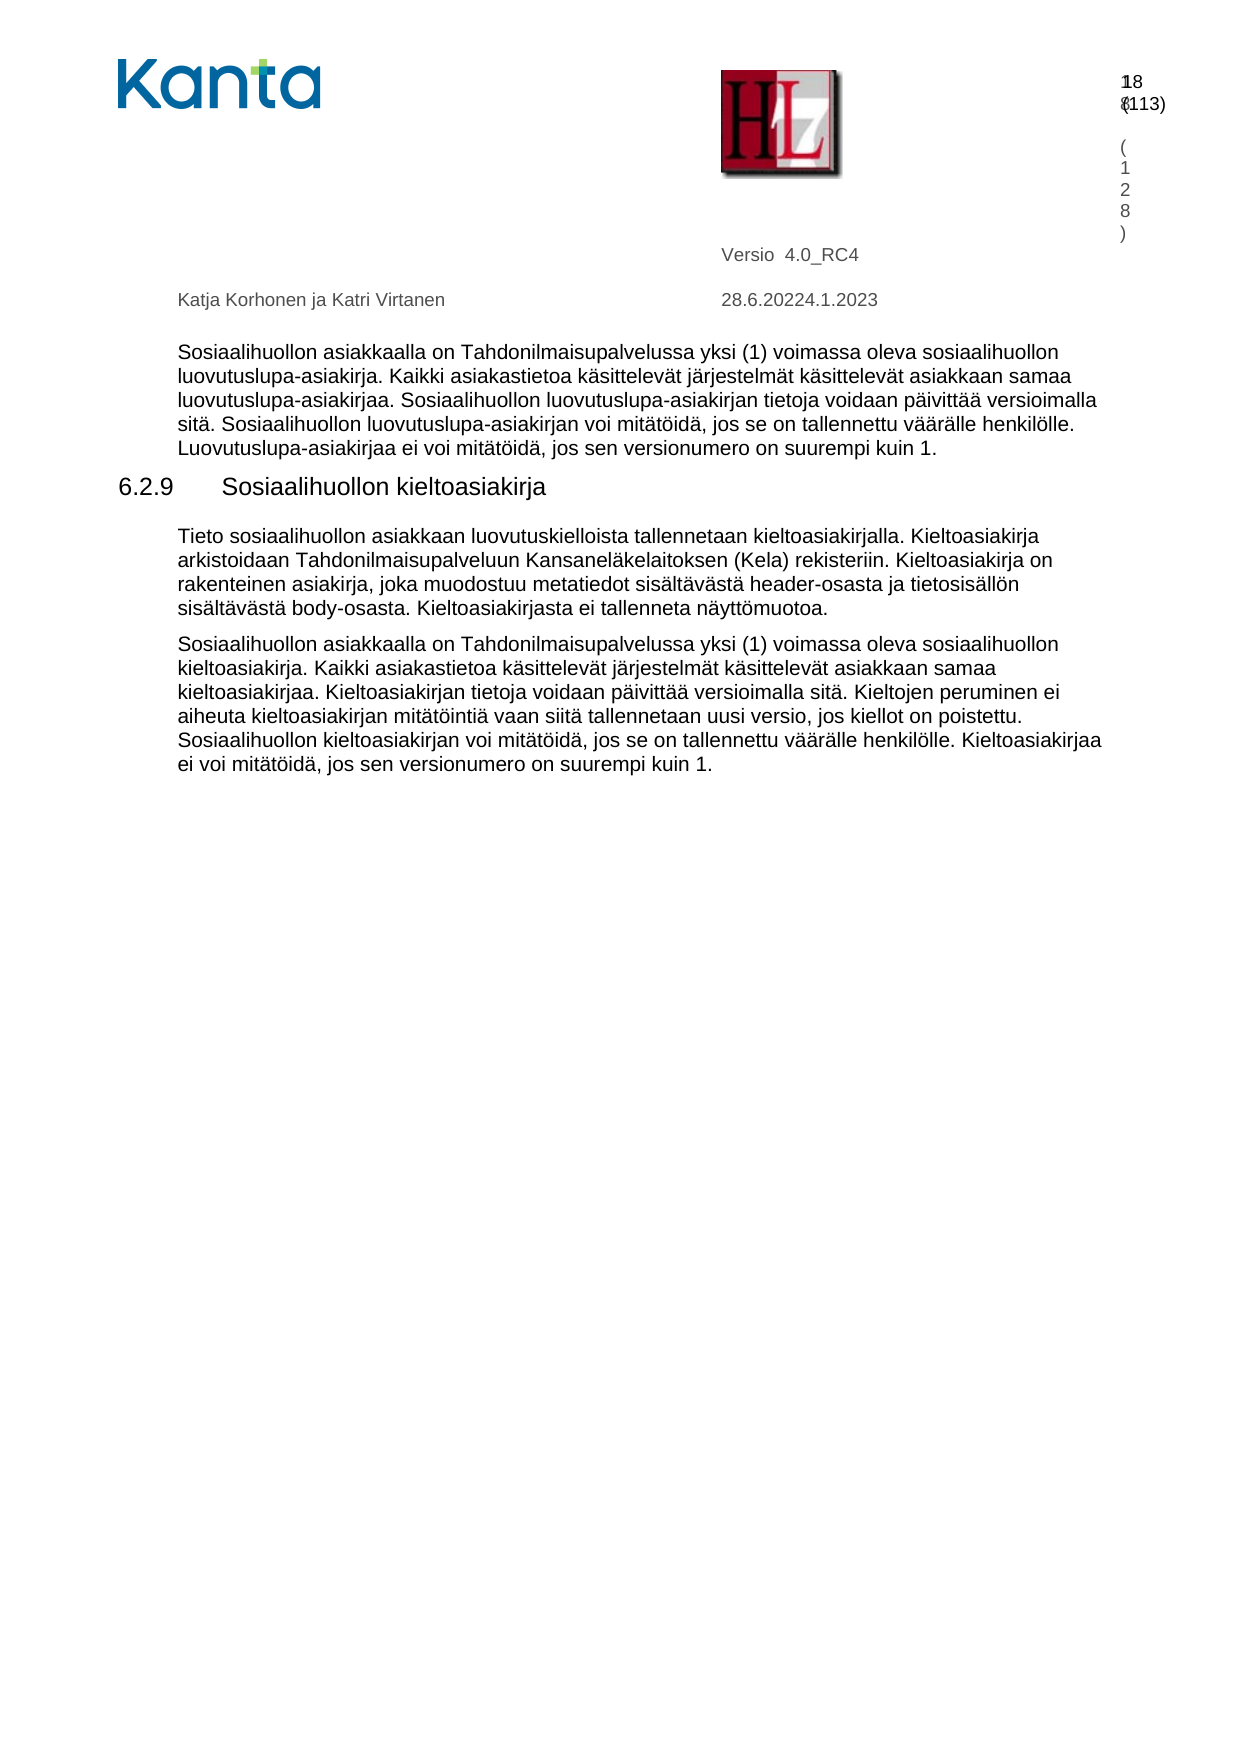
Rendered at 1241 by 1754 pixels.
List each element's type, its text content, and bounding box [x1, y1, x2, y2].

picture [118, 59, 321, 109]
subtitle Sosiaalihuollon kieltoasiakirja [118, 472, 1122, 501]
text Sosiaalihuollon asiakkaalla on Tahdonilmaisupalvelussa yksi (1) voimassa oleva sosiaalihuollon kieltoasiakirja. Kaikki asiakastietoa käsittelevät järjestelmät käsittelevät asiakkaan samaa kieltoasiakirjaa. Kieltoasiakirjan tietoja voidaan päivittää versioimalla sitä. Kieltojen peruminen ei aiheuta kieltoasiakirjan mitätöintiä vaan siitä tallennetaan uusi versio, jos kiellot on poistettu. Sosiaalihuollon kieltoasiakirjan voi mitätöidä, jos se on tallennettu väärälle henkilölle. Kieltoasiakirjaa ei voi mitätöidä, jos sen versionumero on suurempi kuin 1. [177, 632, 1122, 776]
text Sosiaalihuollon asiakkaalla on Tahdonilmaisupalvelussa yksi (1) voimassa oleva sosiaalihuollon luovutuslupa-asiakirja. Kaikki asiakastietoa käsittelevät järjestelmät käsittelevät asiakkaan samaa luovutuslupa-asiakirjaa. Sosiaalihuollon luovutuslupa-asiakirjan tietoja voidaan päivittää versioimalla sitä. Sosiaalihuollon luovutuslupa-asiakirjan voi mitätöidä, jos se on tallennettu väärälle henkilölle. Luovutuslupa-asiakirjaa ei voi mitätöidä, jos sen versionumero on suurempi kuin 1. [177, 339, 1122, 459]
picture [721, 70, 844, 179]
text Tieto sosiaalihuollon asiakkaan luovutuskielloista tallennetaan kieltoasiakirjalla. Kieltoasiakirja arkistoidaan Tahdonilmaisupalveluun Kansaneläkelaitoksen (Kela) rekisteriin. Kieltoasiakirja on rakenteinen asiakirja, joka muodostuu metatiedot sisältävästä header-osasta ja tietosisällön sisältävästä body-osasta. Kieltoasiakirjasta ei tallenneta näyttömuotoa. [177, 523, 1122, 619]
